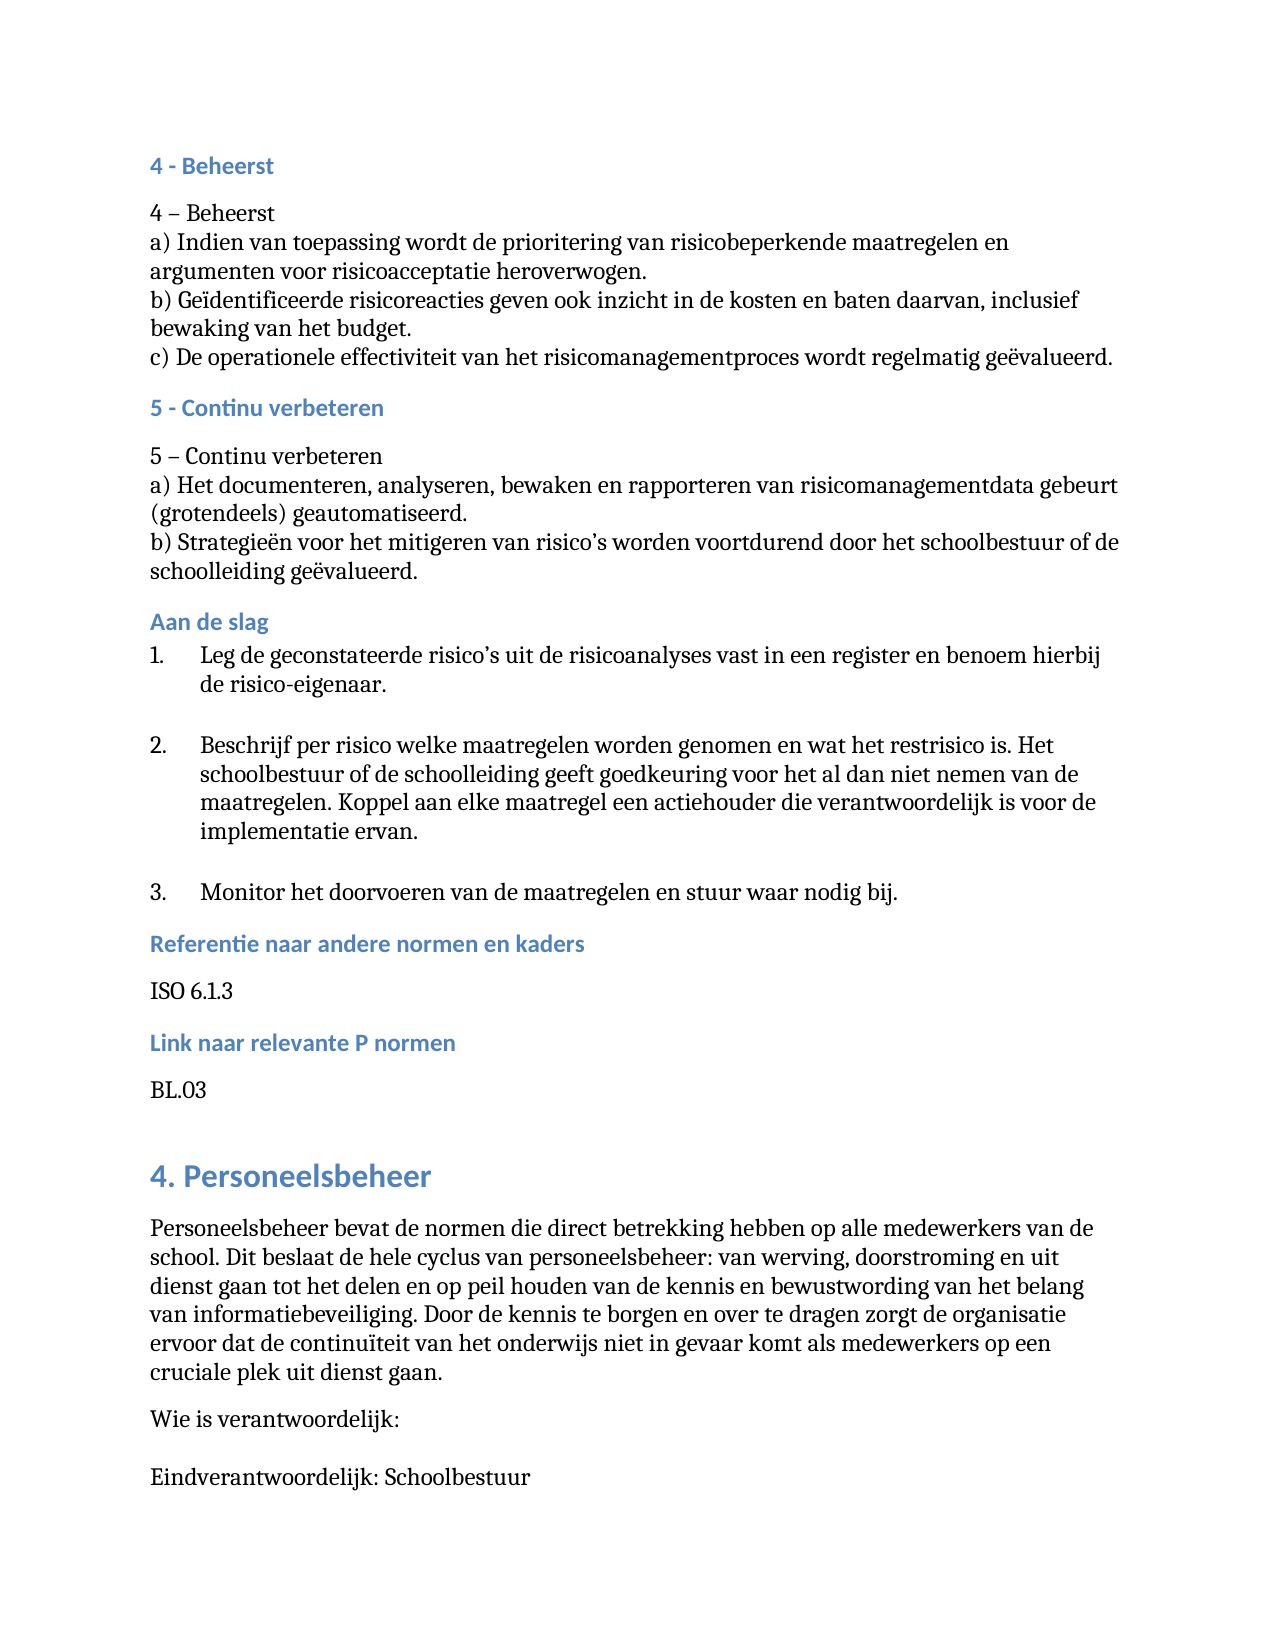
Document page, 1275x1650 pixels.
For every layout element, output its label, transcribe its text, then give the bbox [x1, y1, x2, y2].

subtitle 4. Personeelsbeheer [150, 1155, 1125, 1195]
subtitle Referentie naar andere normen en kaders [150, 928, 1125, 958]
subtitle 4 - Beheerst [150, 150, 1125, 181]
text ISO 6.1.3 [150, 977, 1125, 1006]
list Leg de geconstateerde risico’s uit de risicoanalyses vast in een register en benoem hierbij de risico-eigenaar. [150, 641, 1125, 727]
subtitle 5 - Continu verbeteren [150, 393, 1125, 423]
text Personeelsbeheer bevat de normen die direct betrekking hebben op alle medewerkers van de school. Dit beslaat de hele cyclus van personeelsbeheer: van werving, doorstroming en uit dienst gaan tot het delen en op peil houden van de kennis en bewustwording van het belang van informatiebeveiliging. Door de kennis te borgen en over te dragen zorgt de organisatie ervoor dat de continuïteit van het onderwijs niet in gevaar komt als medewerkers op een cruciale plek uit dienst gaan. [150, 1214, 1125, 1387]
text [150, 1405, 1125, 1492]
list Beschrijf per risico welke maatregelen worden genomen en wat het restrisico is. Het schoolbestuur of de schoolleiding geeft goedkeuring voor het al dan niet nemen van de maatregelen. Koppel aan elke maatregel een actiehouder die verantwoordelijk is voor de implementatie ervan. [150, 731, 1125, 874]
text BL.03 [150, 1076, 1125, 1105]
text 4 – Beheerst a) Indien van toepassing wordt de prioritering van risicobeperkende maatregelen en argumenten voor risicoacceptatie heroverwogen. b) Geïdentificeerde risicoreacties geven ook inzicht in de kosten en baten daarvan, inclusief bewaking van het budget. c) De operationele effectiviteit van het risicomanagementproces wordt regelmatig geëvalueerd. [150, 199, 1125, 372]
subtitle Link naar relevante P normen [150, 1027, 1125, 1057]
list Monitor het doorvoeren van de maatregelen en stuur waar nodig bij. [150, 878, 1125, 907]
subtitle Aan de slag [150, 606, 1125, 637]
text 5 – Continu verbeteren a) Het documenteren, analyseren, bewaken en rapporteren van risicomanagementdata gebeurt (grotendeels) geautomatiseerd. b) Strategieën voor het mitigeren van risico’s worden voortdurend door het schoolbestuur of de schoolleiding geëvalueerd. [150, 442, 1125, 586]
